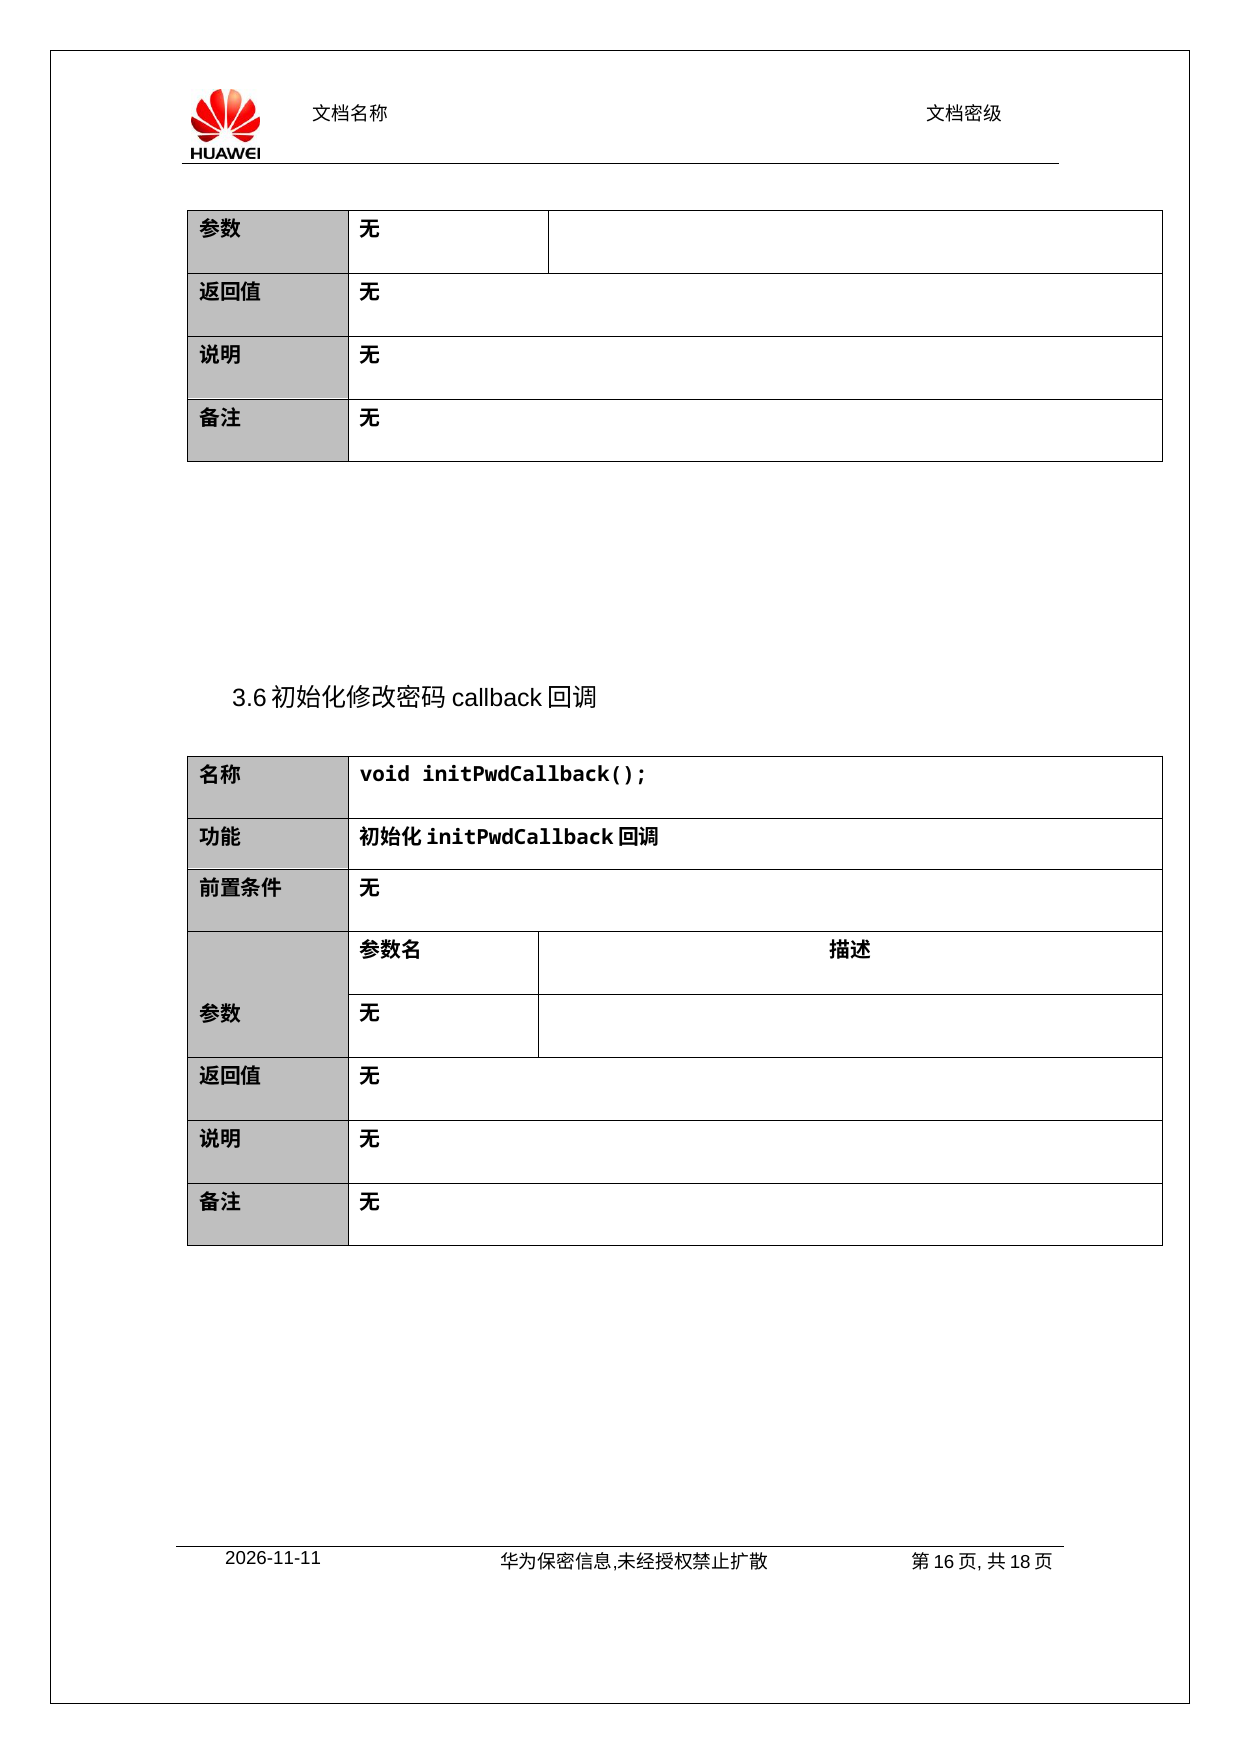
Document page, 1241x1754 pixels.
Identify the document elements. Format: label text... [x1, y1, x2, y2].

table_cell 无 [349, 274, 1162, 336]
table_cell 无 [349, 211, 548, 273]
subtitle 3.6初始化修改密码callback回调 [232, 663, 1053, 728]
table_cell 参数 [188, 211, 348, 273]
table_cell 无 [349, 995, 538, 1057]
table_cell 描述 [539, 932, 1162, 994]
table_cell 参数 [188, 932, 348, 1057]
table_cell 参数名 [349, 932, 538, 994]
table_cell [549, 211, 1162, 273]
table_cell 无 [349, 870, 1162, 931]
table_header 名称 [188, 757, 348, 818]
table_cell 备注 [188, 400, 348, 461]
table_cell 返回值 [188, 1058, 348, 1120]
table_cell 说明 [188, 337, 348, 398]
table_cell 无 [349, 400, 1162, 461]
table_cell 说明 [188, 1121, 348, 1183]
table_cell 前置条件 [188, 870, 348, 931]
table_cell 无 [349, 1184, 1162, 1245]
table_cell [539, 995, 1162, 1057]
table_cell 初始化initPwdCallback回调 [349, 819, 1162, 868]
picture [191, 89, 260, 159]
table_cell 无 [349, 1121, 1162, 1183]
table_cell 备注 [188, 1184, 348, 1245]
table_cell 功能 [188, 819, 348, 868]
table_cell 无 [349, 337, 1162, 398]
table_cell 返回值 [188, 274, 348, 336]
table_header void initPwdCallback(); [349, 757, 1162, 818]
table_cell 无 [349, 1058, 1162, 1120]
